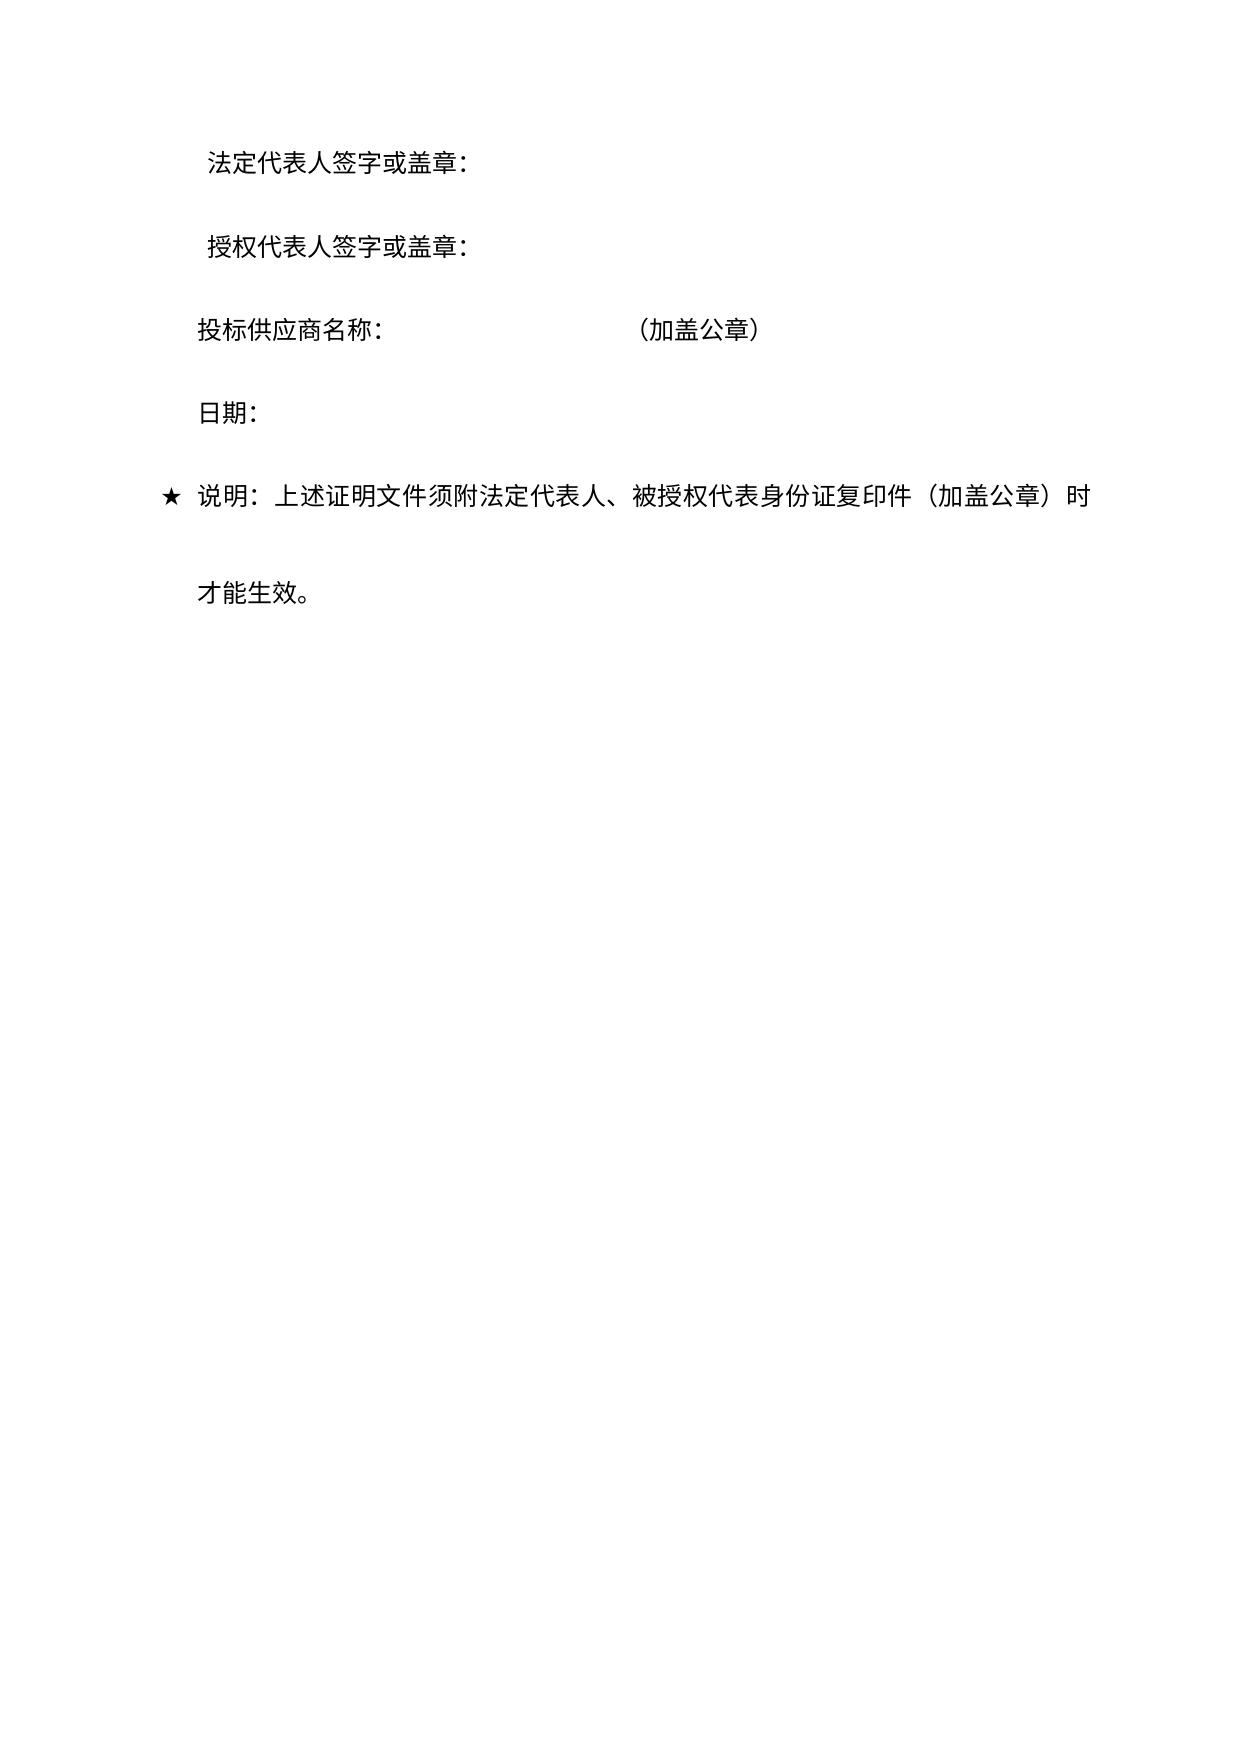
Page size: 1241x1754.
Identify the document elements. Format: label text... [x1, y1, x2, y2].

text 日期： [148, 379, 1093, 444]
list 说明：上述证明文件须附法定代表人、被授权代表身份证复印件（加盖公章）时才能生效。 [160, 462, 1093, 624]
text 授权代表人签字或盖章： [148, 213, 1093, 278]
text 法定代表人签字或盖章： [148, 129, 1093, 194]
text 投标供应商名称： （加盖公章） [148, 296, 1093, 361]
